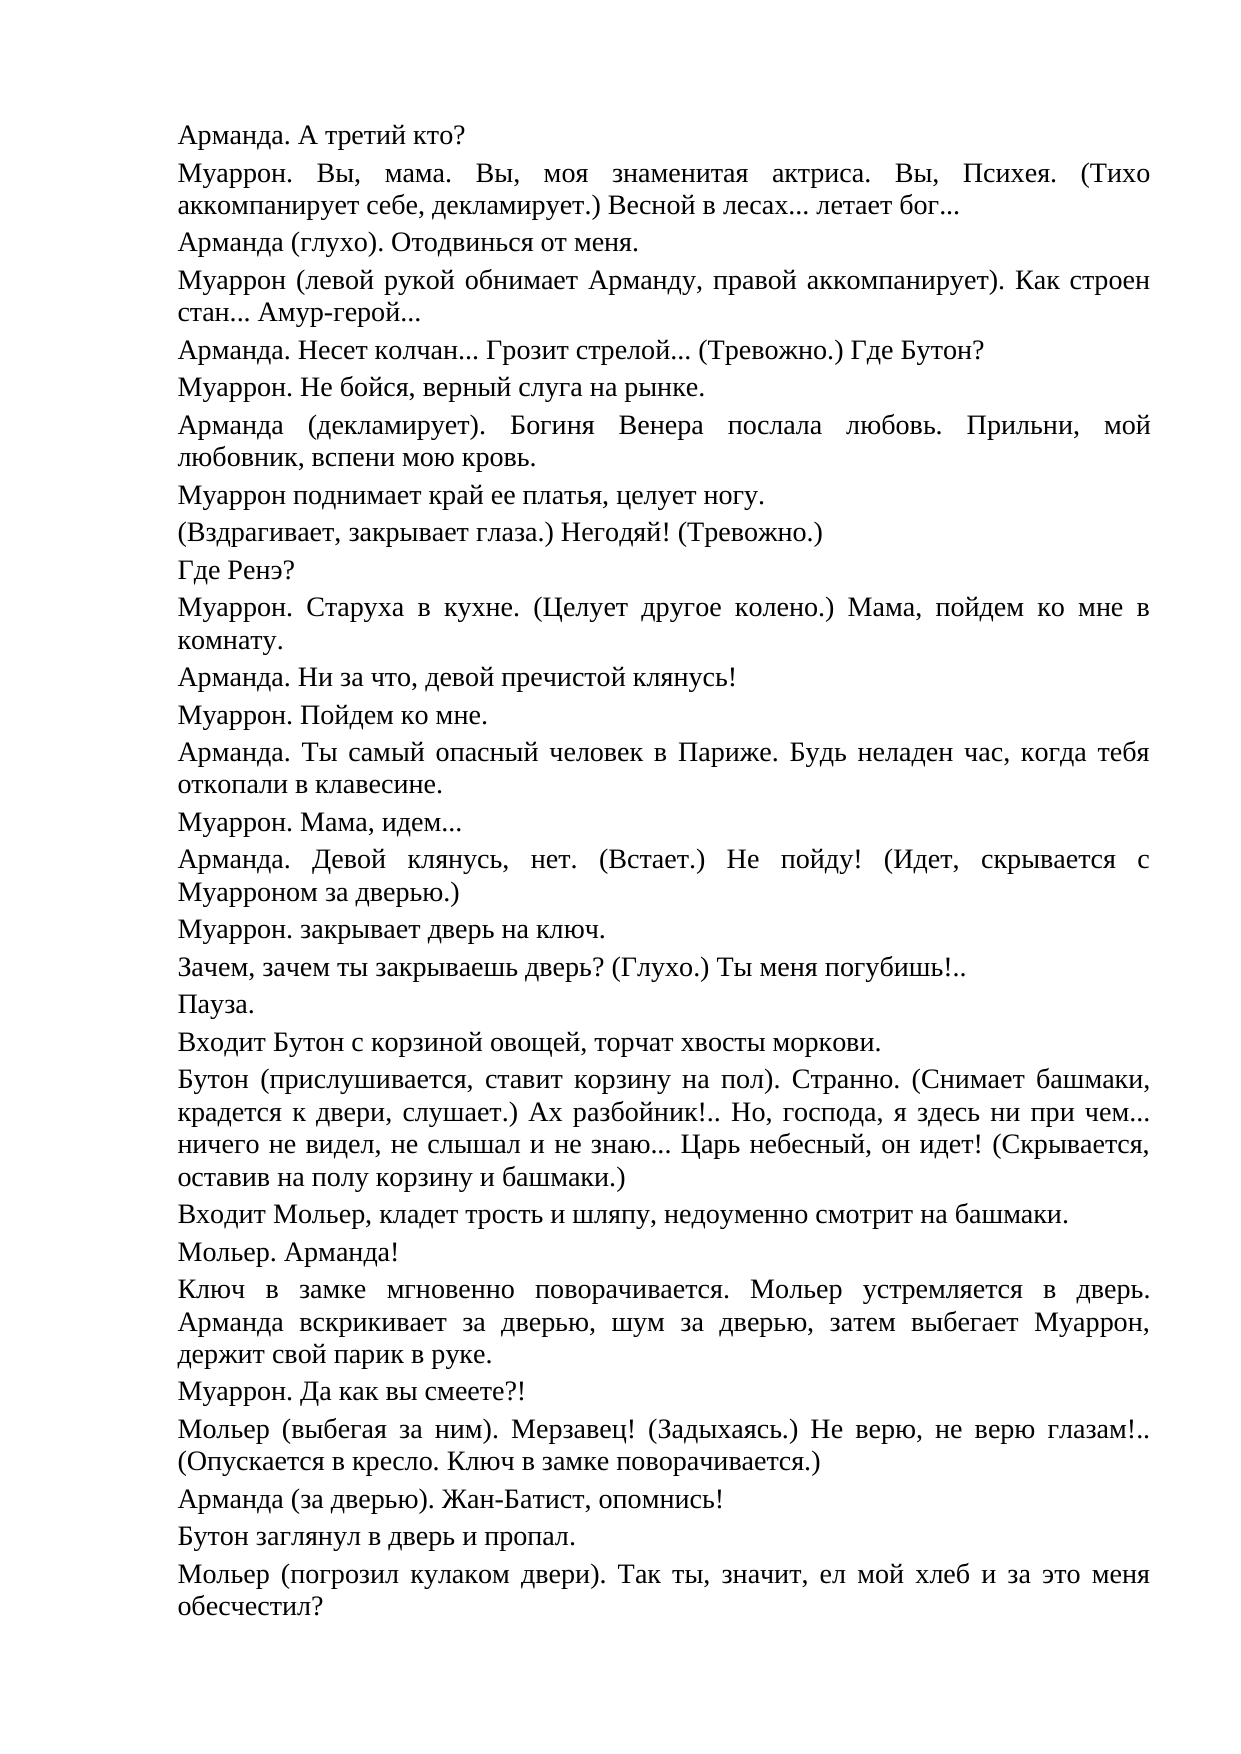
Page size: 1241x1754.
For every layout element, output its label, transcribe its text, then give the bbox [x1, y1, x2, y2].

text Зачем, зачем ты закрываешь дверь? (Глухо.) Ты меня погубишь!.. [177, 950, 1152, 982]
text Муаррон. Старуха в кухне. (Целует другое колено.) Мама, пойдем ко мне в комнату. [177, 590, 1152, 655]
text Арманда. Девой клянусь, нет. (Встает.) Не пойду! (Идет, скрывается с Муарроном за дверью.) [177, 843, 1152, 907]
text Мольер. Арманда! [177, 1235, 1152, 1267]
text Бутон заглянул в дверь и пропал. [177, 1519, 1152, 1552]
text Арманда. А третий кто? [177, 118, 1152, 151]
text Арманда (глухо). Отодвинься от меня. [177, 226, 1152, 258]
text Муаррон. Пойдем ко мне. [177, 698, 1152, 730]
text Бутон (прислушивается, ставит корзину на пол). Странно. (Снимает башмаки, крадется к двери, слушает.) Ах разбойник!.. Но, господа, я здесь ни при чем... ничего не видел, не слышал и не знаю... Царь небесный, он идет! (Скрывается, оставив на полу корзину и башмаки.) [177, 1062, 1152, 1192]
text Ключ в замке мгновенно поворачивается. Мольер устремляется в дверь. Арманда вскрикивает за дверью, шум за дверью, затем выбегает Муаррон, держит свой парик в руке. [177, 1272, 1152, 1369]
text Арманда (декламирует). Богиня Венера послала любовь. Прильни, мой любовник, вспени мою кровь. [177, 408, 1152, 473]
text Арманда. Ты самый опасный человек в Париже. Будь неладен час, когда тебя откопали в клавесине. [177, 735, 1152, 800]
text Мольер (погрозил кулаком двери). Так ты, значит, ел мой хлеб и за это меня обесчестил? [177, 1557, 1152, 1622]
text Муаррон. закрывает дверь на ключ. [177, 912, 1152, 945]
text Где Ренэ? [177, 553, 1152, 585]
text Муаррон. Да как вы смеете?! [177, 1374, 1152, 1407]
text Муаррон (левой рукой обнимает Арманду, правой аккомпанирует). Как строен стан... Амур-герой... [177, 263, 1152, 328]
text (Вздрагивает, закрывает глаза.) Негодяй! (Тревожно.) [177, 515, 1152, 548]
text Входит Мольер, кладет трость и шляпу, недоуменно смотрит на башмаки. [177, 1197, 1152, 1229]
text Арманда. Ни за что, девой пречистой клянусь! [177, 660, 1152, 693]
text Муаррон. Вы, мама. Вы, моя знаменитая актриса. Вы, Психея. (Тихо аккомпанирует себе, декламирует.) Весной в лесах... летает бог... [177, 156, 1152, 220]
text Муаррон поднимает край ее платья, целует ногу. [177, 478, 1152, 510]
text Муаррон. Не бойся, верный слуга на рынке. [177, 370, 1152, 403]
text Мольер (выбегая за ним). Мерзавец! (Задыхаясь.) Не верю, не верю глазам!.. (Опускается в кресло. Ключ в замке поворачивается.) [177, 1412, 1152, 1477]
text Арманда (за дверью). Жан-Батист, опомнись! [177, 1482, 1152, 1514]
text Арманда. Несет колчан... Грозит стрелой... (Тревожно.) Где Бутон? [177, 333, 1152, 365]
text Входит Бутон с корзиной овощей, торчат хвосты моркови. [177, 1025, 1152, 1057]
text Пауза. [177, 987, 1152, 1020]
text Муаррон. Мама, идем... [177, 805, 1152, 837]
